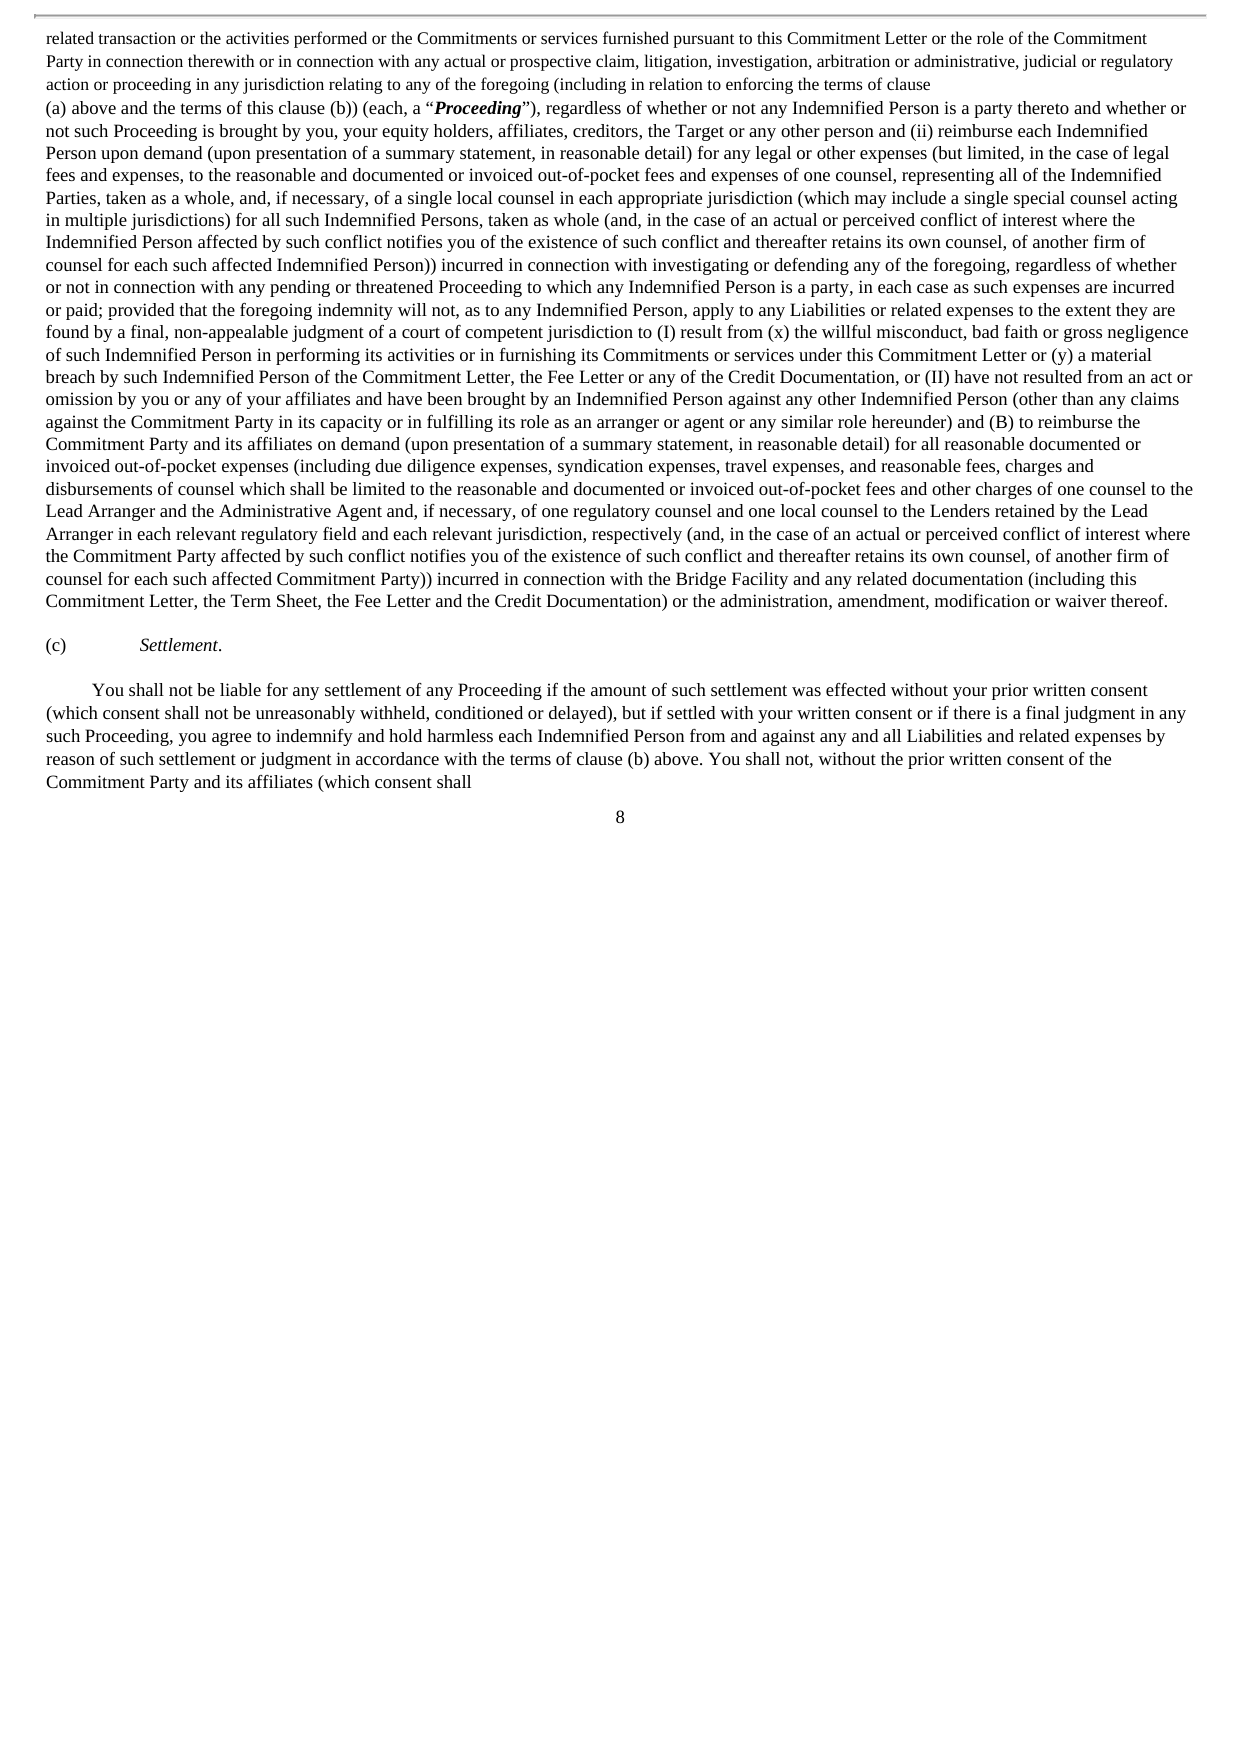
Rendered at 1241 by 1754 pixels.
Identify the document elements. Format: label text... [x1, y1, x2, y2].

list Settlement. [45, 633, 1194, 655]
text related transaction or the activities performed or the Commitments or services furnished pursuant to this Commitment Letter or the role of the Commitment Party in connection therewith or in connection with any actual or prospective claim, litigation, investigation, arbitration or administrative, judicial or regulatory action or proceeding in any jurisdiction relating to any of the foregoing (including in relation to enforcing the terms of clause [46, 28, 1182, 94]
text You shall not be liable for any settlement of any Proceeding if the amount of such settlement was effected without your prior written consent (which consent shall not be unreasonably withheld, conditioned or delayed), but if settled with your written consent or if there is a final judgment in any such Proceeding, you agree to indemnify and hold harmless each Indemnified Person from and against any and all Liabilities and related expenses by reason of such settlement or judgment in accordance with the terms of clause (b) above. You shall not, without the prior written consent of the Commitment Party and its affiliates (which consent shall [46, 679, 1188, 792]
text 8 [45, 806, 1195, 827]
picture [34, 14, 1207, 19]
list above and the terms of this clause (b)) (each, a “Proceeding”), regardless of whether or not any Indemnified Person is a party thereto and whether or not such Proceeding is brought by you, your equity holders, affiliates, creditors, the Target or any other person and (ii) reimburse each Indemnified Person upon demand (upon presentation of a summary statement, in reasonable detail) for any legal or other expenses (but limited, in the case of legal fees and expenses, to the reasonable and documented or invoiced out-of-pocket fees and expenses of one counsel, representing all of the Indemnified Parties, taken as a whole, and, if necessary, of a single local counsel in each appropriate jurisdiction (which may include a single special counsel acting in multiple jurisdictions) for all such Indemnified Persons, taken as whole (and, in the case of an actual or perceived conflict of interest where the Indemnified Person affected by such conflict notifies you of the existence of such conflict and thereafter retains its own counsel, of another firm of counsel for each such affected Indemnified Person)) incurred in connection with investigating or defending any of the foregoing, regardless of whether or not in connection with any pending or threatened Proceeding to which any Indemnified Person is a party, in each case as such expenses are incurred or paid; provided that the foregoing indemnity will not, as to any Indemnified Person, apply to any Liabilities or related expenses to the extent they are found by a final, non-appealable judgment of a court of competent jurisdiction to (I) result from (x) the willful misconduct, bad faith or gross negligence of such Indemnified Person in performing its activities or in furnishing its Commitments or services under this Commitment Letter or (y) a material breach by such Indemnified Person of the Commitment Letter, the Fee Letter or any of the Credit Documentation, or (II) have not resulted from an act or omission by you or any of your affiliates and have been brought by an Indemnified Person against any other Indemnified Person (other than any claims against the Commitment Party in its capacity or in fulfilling its role as an arranger or agent or any similar role hereunder) and (B) to reimburse the Commitment Party and its affiliates on demand (upon presentation of a summary statement, in reasonable detail) for all reasonable documented or invoiced out-of-pocket expenses (including due diligence expenses, syndication expenses, travel expenses, and reasonable fees, charges and disbursements of counsel which shall be limited to the reasonable and documented or invoiced out-of-pocket fees and other charges of one counsel to the Lead Arranger and the Administrative Agent and, if necessary, of one regulatory counsel and one local counsel to the Lenders retained by the Lead Arranger in each relevant regulatory field and each relevant jurisdiction, respectively (and, in the case of an actual or perceived conflict of interest where the Commitment Party affected by such conflict notifies you of the existence of such conflict and thereafter retains its own counsel, of another firm of counsel for each such affected Commitment Party)) incurred in connection with the Bridge Facility and any related documentation (including this Commitment Letter, the Term Sheet, the Fee Letter and the Credit Documentation) or the administration, amendment, modification or waiver thereof. [45, 97, 1194, 611]
